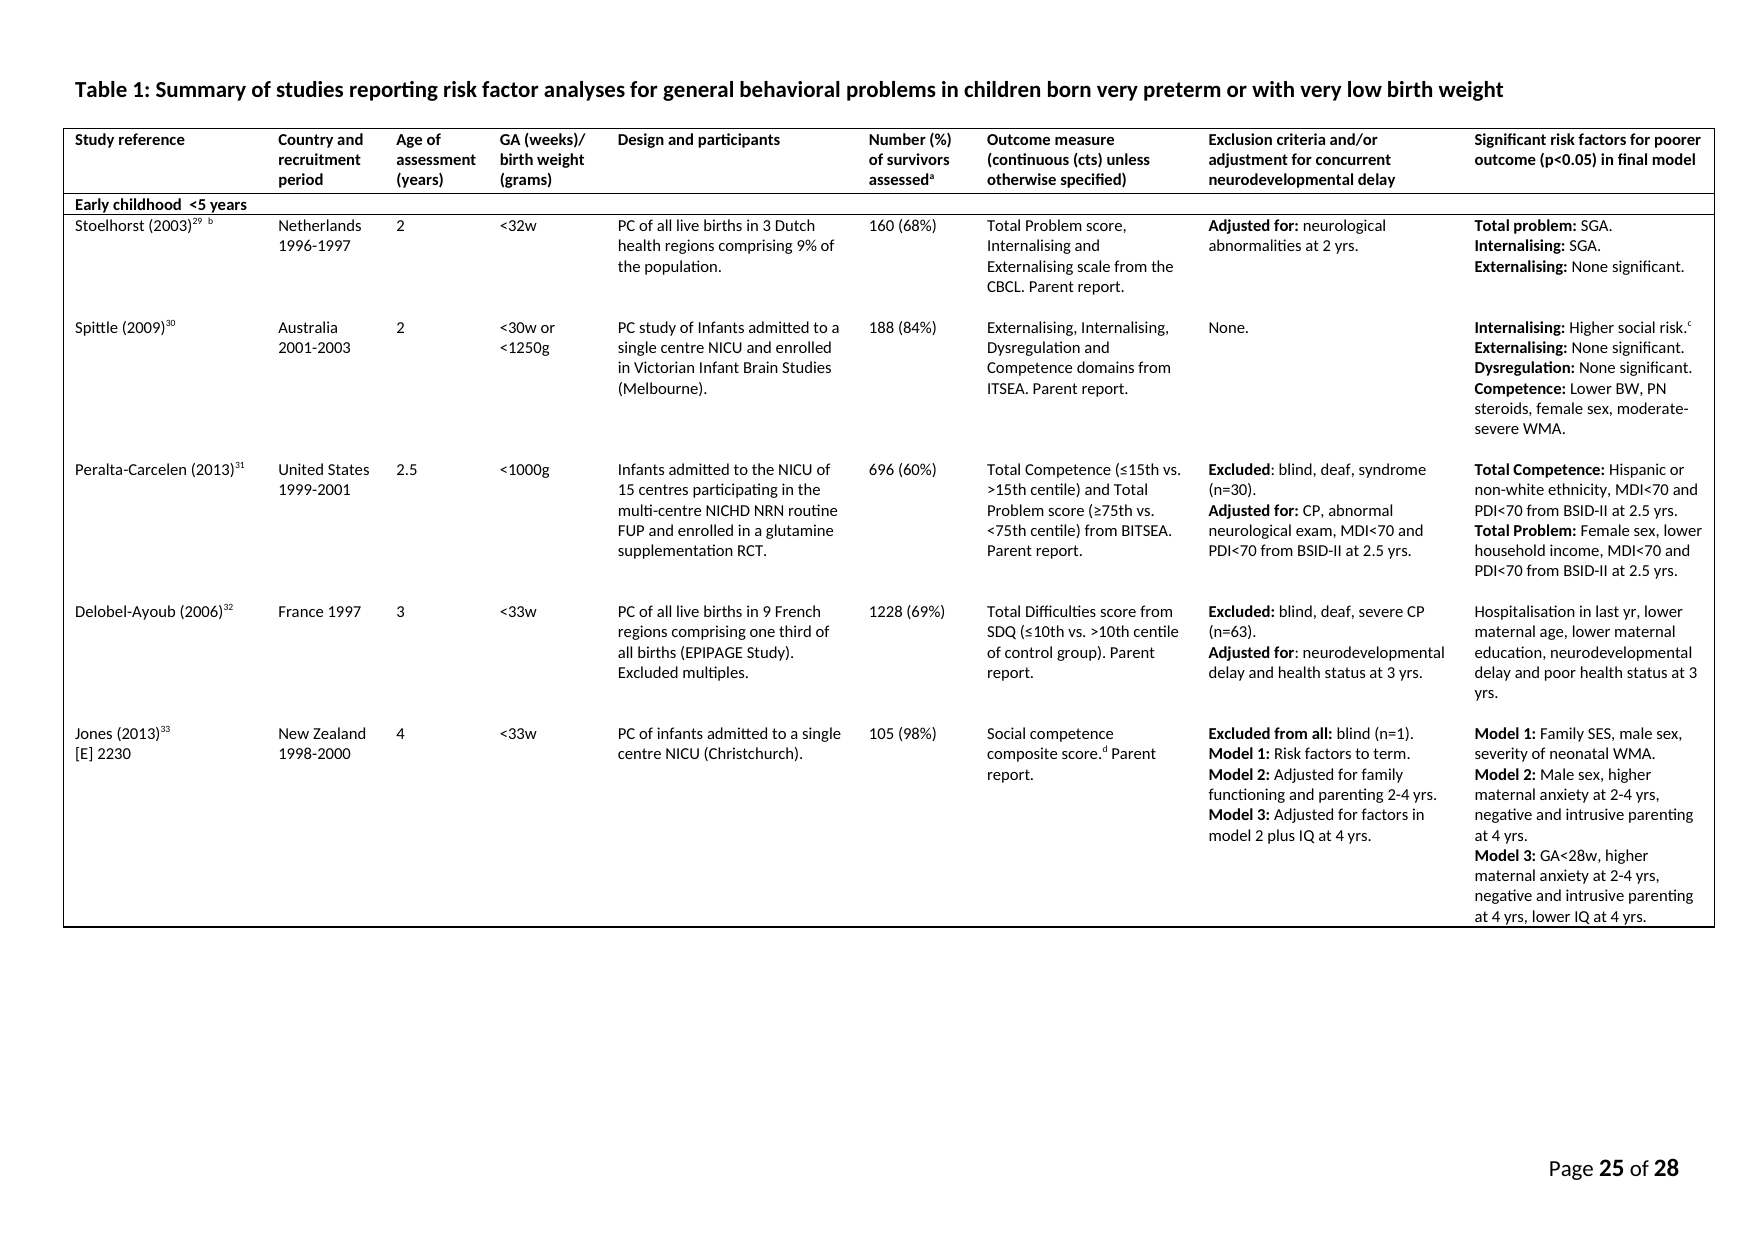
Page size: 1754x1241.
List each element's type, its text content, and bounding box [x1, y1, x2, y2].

table_cell Infants admitted to the NICU of 15 centres participating in the multi-centre NICHD NRN routine FUP and enrolled in a glutamine supplementation RCT. [606, 459, 857, 601]
table_header Study reference [64, 129, 267, 193]
text Table 1: Summary of studies reporting risk factor analyses for general behavioral problems in children born very preterm or with very low birth weight [75, 75, 1679, 103]
table_cell PC of all live births in 3 Dutch health regions comprising 9% of the population. [606, 215, 857, 317]
table_header Significant risk factors for poorer outcome (p<0.05) in final model [1463, 129, 1714, 193]
table_cell Stoelhorst (2003)29 b [64, 215, 267, 317]
table_cell <32w [488, 215, 606, 317]
table_cell 188 (84%) [858, 317, 976, 459]
table_cell 160 (68%) [858, 215, 976, 317]
table_cell Peralta-Carcelen (2013)31 [64, 459, 267, 601]
table_cell Excluded: blind, deaf, severe CP (n=63). Adjusted for: neurodevelopmental delay and health status at 3 yrs. [1197, 601, 1463, 723]
table_header Exclusion criteria and/or adjustment for concurrent neurodevelopmental delay [1197, 129, 1463, 193]
table_cell <33w [488, 723, 606, 926]
table_cell Jones (2013)33 [E] 2230 [64, 723, 267, 926]
table_header Outcome measure (continuous (cts) unless otherwise specified) [976, 129, 1197, 193]
table_cell None. [1197, 317, 1463, 459]
table_cell 2 [385, 317, 488, 459]
table_header Age of assessment (years) [385, 129, 488, 193]
table_cell Total Competence: Hispanic or non-white ethnicity, MDI<70 and PDI<70 from BSID-II at 2.5 yrs. Total Problem: Female sex, lower household income, MDI<70 and PDI<70 from BSID-II at 2.5 yrs. [1463, 459, 1714, 601]
table_cell 105 (98%) [858, 723, 976, 926]
table_cell Early childhood <5 years [64, 194, 1714, 214]
table_cell 1228 (69%) [858, 601, 976, 723]
table_cell PC of all live births in 9 French regions comprising one third of all births (EPIPAGE Study). Excluded multiples. [606, 601, 857, 723]
table_cell Social competence composite score.d Parent report. [976, 723, 1197, 926]
table_cell New Zealand 1998-2000 [267, 723, 385, 926]
table_cell Total Competence (≤15th vs. >15th centile) and Total Problem score (≥75th vs. <75th centile) from BITSEA. Parent report. [976, 459, 1197, 601]
table_cell Externalising, Internalising, Dysregulation and Competence domains from ITSEA. Parent report. [976, 317, 1197, 459]
table_cell <1000g [488, 459, 606, 601]
table_cell 3 [385, 601, 488, 723]
table_cell Total Difficulties score from SDQ (≤10th vs. >10th centile of control group). Parent report. [976, 601, 1197, 723]
table_cell Delobel-Ayoub (2006)32 [64, 601, 267, 723]
table_cell Australia 2001-2003 [267, 317, 385, 459]
table_cell United States 1999-2001 [267, 459, 385, 601]
table_cell Total problem: SGA. Internalising: SGA. Externalising: None significant. [1463, 215, 1714, 317]
table_cell 4 [385, 723, 488, 926]
table_header Number (%) of survivors assesseda [858, 129, 976, 193]
table_cell <33w [488, 601, 606, 723]
table_cell Spittle (2009)30 [64, 317, 267, 459]
table_cell PC study of Infants admitted to a single centre NICU and enrolled in Victorian Infant Brain Studies (Melbourne). [606, 317, 857, 459]
table_cell Excluded from all: blind (n=1). Model 1: Risk factors to term. Model 2: Adjusted for family functioning and parenting 2-4 yrs. Model 3: Adjusted for factors in model 2 plus IQ at 4 yrs. [1197, 723, 1463, 926]
table_cell France 1997 [267, 601, 385, 723]
table_cell 2 [385, 215, 488, 317]
table_header GA (weeks)/ birth weight (grams) [488, 129, 606, 193]
table_cell Internalising: Higher social risk.c Externalising: None significant. Dysregulation: None significant. Competence: Lower BW, PN steroids, female sex, moderate-severe WMA. [1463, 317, 1714, 459]
table_cell Total Problem score, Internalising and Externalising scale from the CBCL. Parent report. [976, 215, 1197, 317]
table_cell Hospitalisation in last yr, lower maternal age, lower maternal education, neurodevelopmental delay and poor health status at 3 yrs. [1463, 601, 1714, 723]
table_cell PC of infants admitted to a single centre NICU (Christchurch). [606, 723, 857, 926]
table_cell Excluded: blind, deaf, syndrome (n=30). Adjusted for: CP, abnormal neurological exam, MDI<70 and PDI<70 from BSID-II at 2.5 yrs. [1197, 459, 1463, 601]
table_cell Adjusted for: neurological abnormalities at 2 yrs. [1197, 215, 1463, 317]
table_cell Model 1: Family SES, male sex, severity of neonatal WMA. Model 2: Male sex, higher maternal anxiety at 2-4 yrs, negative and intrusive parenting at 4 yrs. Model 3: GA<28w, higher maternal anxiety at 2-4 yrs, negative and intrusive parenting at 4 yrs, lower IQ at 4 yrs. [1463, 723, 1714, 926]
table_header Country and recruitment period [267, 129, 385, 193]
table_cell <30w or <1250g [488, 317, 606, 459]
table_cell 696 (60%) [858, 459, 976, 601]
table_cell 2.5 [385, 459, 488, 601]
table_header Design and participants [606, 129, 857, 193]
table_cell Netherlands 1996-1997 [267, 215, 385, 317]
